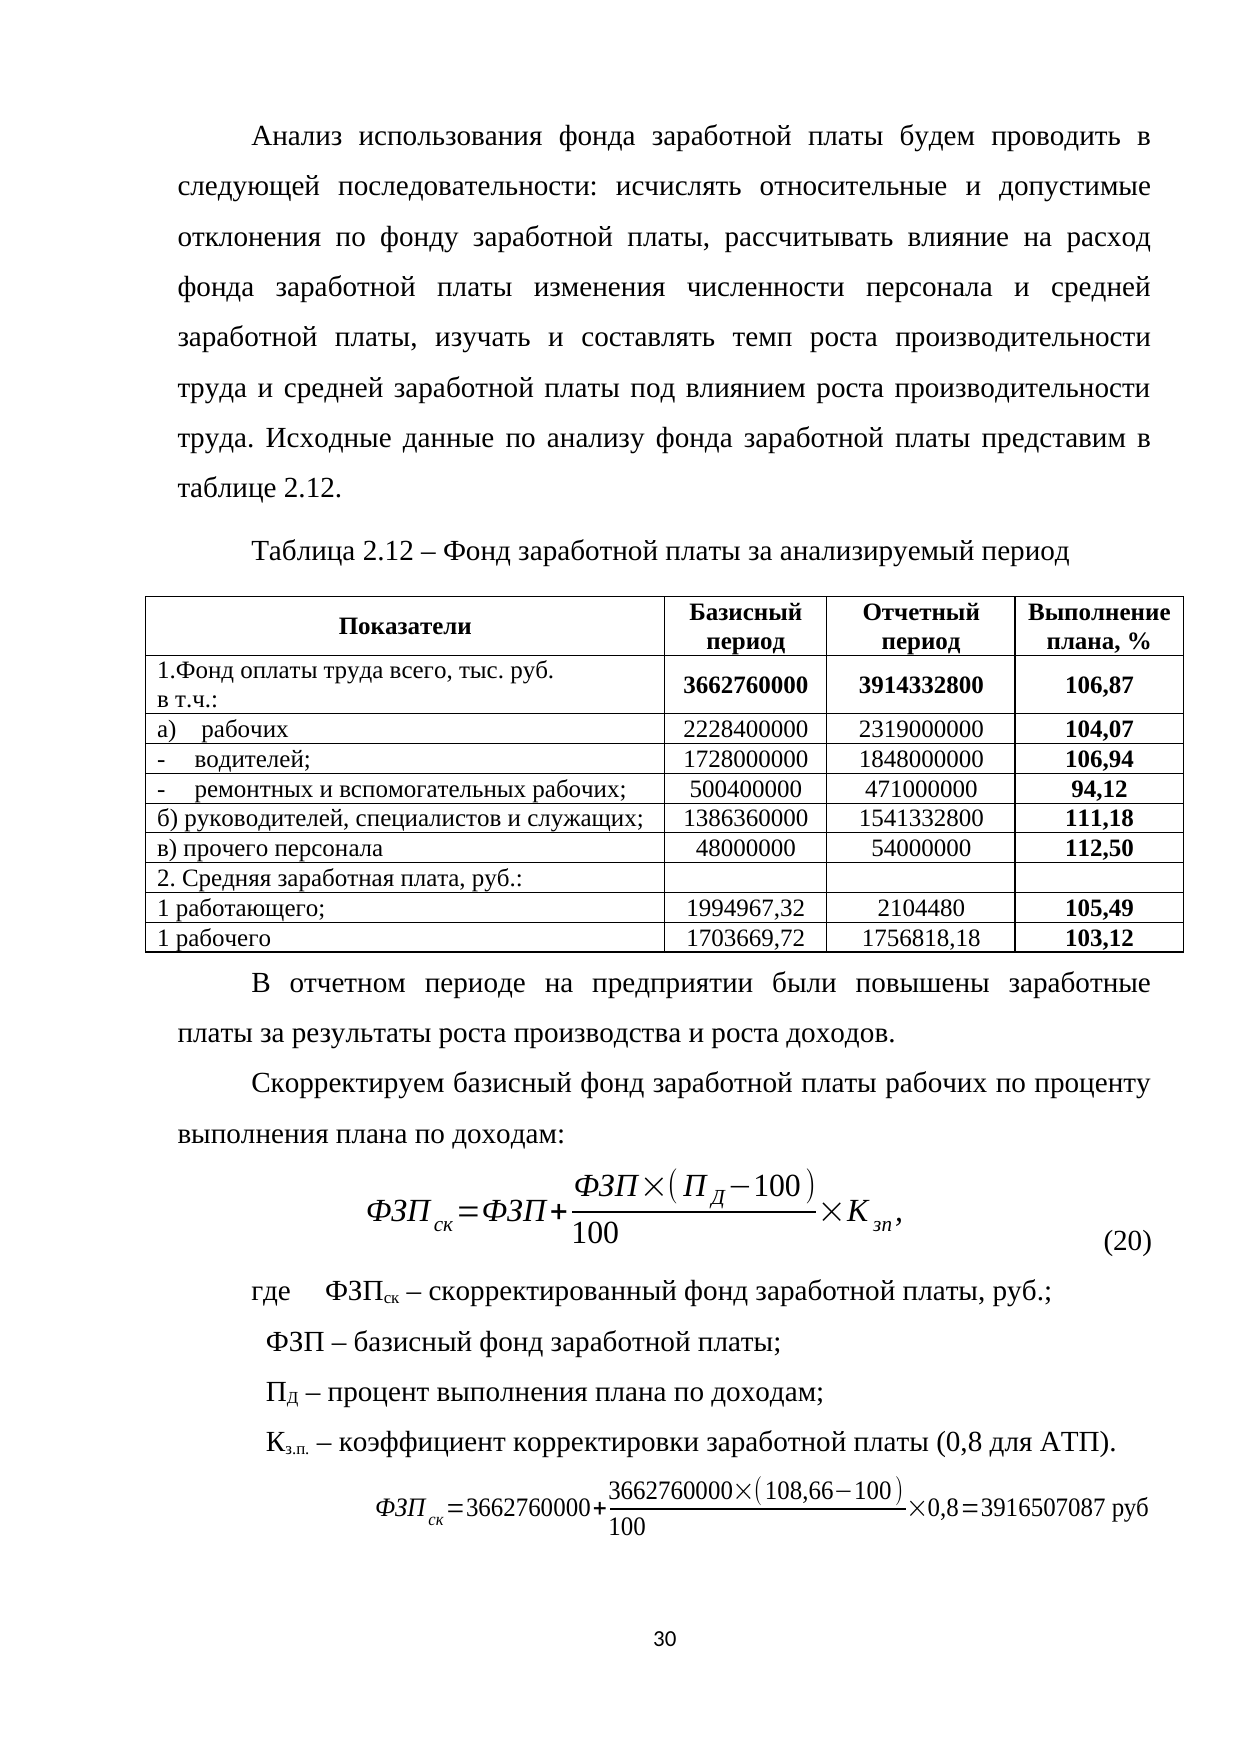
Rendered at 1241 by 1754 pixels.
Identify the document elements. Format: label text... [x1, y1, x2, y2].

table_cell в) прочего персонала [146, 833, 664, 862]
table_cell 1994967,32 [665, 893, 826, 922]
table_cell 106,87 [1016, 656, 1183, 713]
table_header Отчетный период [827, 597, 1014, 654]
text ПД – процент выполнения плана по доходам; [177, 1374, 1152, 1408]
text где ФЗПск – скорректированный фонд заработной платы, руб.; [177, 1273, 1152, 1307]
text (20) [177, 1166, 1152, 1257]
table_cell [665, 863, 826, 892]
table_cell 103,12 [1016, 923, 1183, 951]
text В отчетном периоде на предприятии были повышены заработные платы за результаты роста производства и роста доходов. [177, 965, 1152, 1049]
table_cell 471000000 [827, 774, 1014, 802]
table_cell 105,49 [1016, 893, 1183, 922]
text Скорректируем базисный фонд заработной платы рабочих по проценту выполнения плана по доходам: [177, 1066, 1152, 1149]
table_cell 106,94 [1016, 744, 1183, 773]
table_cell 3662760000 [665, 656, 826, 713]
table_header Выполнение плана, % [1016, 597, 1183, 654]
table_cell 104,07 [1016, 714, 1183, 743]
table_cell 94,12 [1016, 774, 1183, 802]
table_cell 3914332800 [827, 656, 1014, 713]
text Кз.п. – коэффициент корректировки заработной платы (0,8 для АТП). [177, 1424, 1152, 1458]
table_cell 2319000000 [827, 714, 1014, 743]
table_cell 1728000000 [665, 744, 826, 773]
text Анализ использования фонда заработной платы будем проводить в следующей последовательности: исчислять относительные и допустимые отклонения по фонду заработной платы, рассчитывать влияние на расход фонда заработной платы изменения численности персонала и средней заработной платы, изучать и составлять темп роста производительности труда и средней заработной платы под влиянием роста производительности труда. Исходные данные по анализу фонда заработной платы представим в таблице 2.12. [177, 118, 1152, 504]
table_cell б) руководителей, специалистов и служащих; [146, 804, 664, 832]
table_cell 48000000 [665, 833, 826, 862]
table_cell 1541332800 [827, 804, 1014, 832]
table_cell 2. Средняя заработная плата, руб.: [146, 863, 664, 892]
table_cell [1016, 863, 1183, 892]
table_cell 500400000 [665, 774, 826, 802]
table_cell 2228400000 [665, 714, 826, 743]
table_cell 1756818,18 [827, 923, 1014, 951]
table_cell 2104480 [827, 893, 1014, 922]
table_cell 1.Фонд оплаты труда всего, тыс. руб. в т.ч.: [146, 656, 664, 713]
table_header Показатели [146, 597, 664, 654]
table_cell 1703669,72 [665, 923, 826, 951]
table_cell 1848000000 [827, 744, 1014, 773]
table_cell водителей; [146, 744, 664, 773]
table_cell [827, 863, 1014, 892]
table_cell 1386360000 [665, 804, 826, 832]
text Таблица 2.12 – Фонд заработной платы за анализируемый период [177, 533, 1152, 567]
text ФЗП – базисный фонд заработной платы; [177, 1324, 1152, 1357]
table_cell 1 рабочего [146, 923, 664, 951]
table_cell 111,18 [1016, 804, 1183, 832]
table_cell 1 работающего; [146, 893, 664, 922]
table_header Базисный период [665, 597, 826, 654]
table_cell 54000000 [827, 833, 1014, 862]
table_cell а) рабочих [146, 714, 664, 743]
table_cell ремонтных и вспомогательных рабочих; [146, 774, 664, 802]
table_cell 112,50 [1016, 833, 1183, 862]
